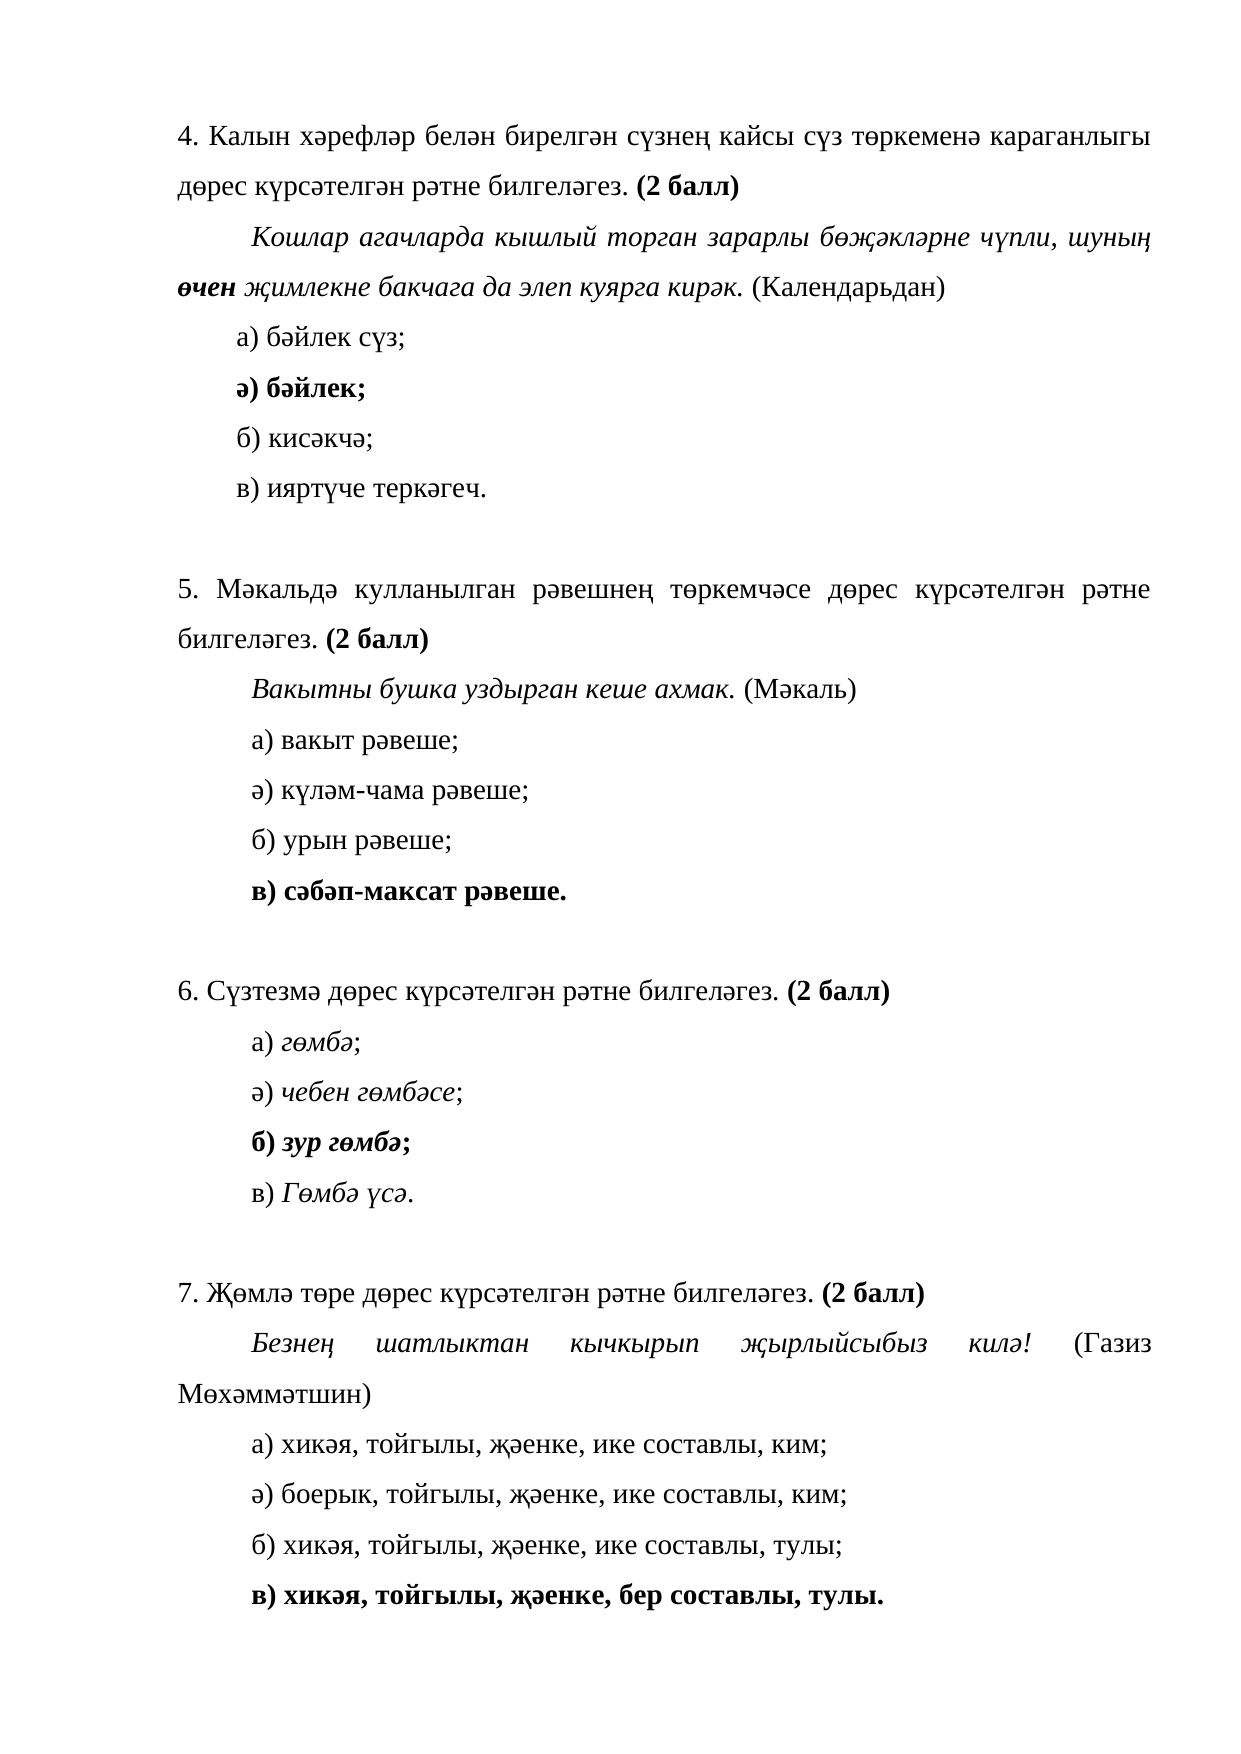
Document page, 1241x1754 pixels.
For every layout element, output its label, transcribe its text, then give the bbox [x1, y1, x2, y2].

text а) гөмбә; [177, 1024, 1152, 1057]
text 5. Мәкальдә кулланылган рәвешнең төркемчәсе дөрес күрсәтелгән рәтне билгеләгез. (2 балл) [177, 571, 1152, 655]
text а) вакыт рәвеше; [177, 722, 1152, 755]
text Безнең шатлыктан кычкырып җырлыйсыбыз килә! (Газиз Мөхәммәтшин) [177, 1326, 1152, 1409]
text в) хикәя, тойгылы, җәенке, бер составлы, тулы. [177, 1577, 1152, 1611]
text в) ияртүче теркәгеч. [177, 470, 1152, 504]
text б) кисәкчә; [177, 420, 1152, 453]
text а) бәйлек сүз; [177, 319, 1152, 353]
text Вакытны бушка уздырган кеше ахмак. (Мәкаль) [177, 672, 1152, 705]
text Кошлар агачларда кышлый торган зарарлы бөҗәкләрне чүпли, шуның өчен җимлекне бакчага да элеп куярга кирәк. (Календарьдан) [177, 219, 1152, 303]
text в) Гөмбә үсә. [177, 1175, 1152, 1208]
text б) хикәя, тойгылы, җәенке, ике составлы, тулы; [177, 1527, 1152, 1560]
text 7. Җөмлә төре дөрес күрсәтелгән рәтне билгеләгез. (2 балл) [177, 1275, 1152, 1309]
text в) сәбәп-максат рәвеше. [177, 873, 1152, 906]
text 4. Калын хәрефләр белән бирелгән сүзнең кайсы сүз төркеменә караганлыгы дөрес күрсәтелгән рәтне билгеләгез. (2 балл) [177, 118, 1152, 202]
text ә) боерык, тойгылы, җәенке, ике составлы, ким; [177, 1477, 1152, 1510]
text ә) бәйлек; [177, 370, 1152, 403]
text а) хикәя, тойгылы, җәенке, ике составлы, ким; [177, 1426, 1152, 1460]
text ә) чебен гөмбәсе; [177, 1074, 1152, 1108]
text 6. Сүзтезмә дөрес күрсәтелгән рәтне билгеләгез. (2 балл) [177, 973, 1152, 1007]
text б) зур гөмбә; [177, 1124, 1152, 1158]
text ә) күләм-чама рәвеше; [177, 772, 1152, 806]
text б) урын рәвеше; [177, 822, 1152, 856]
